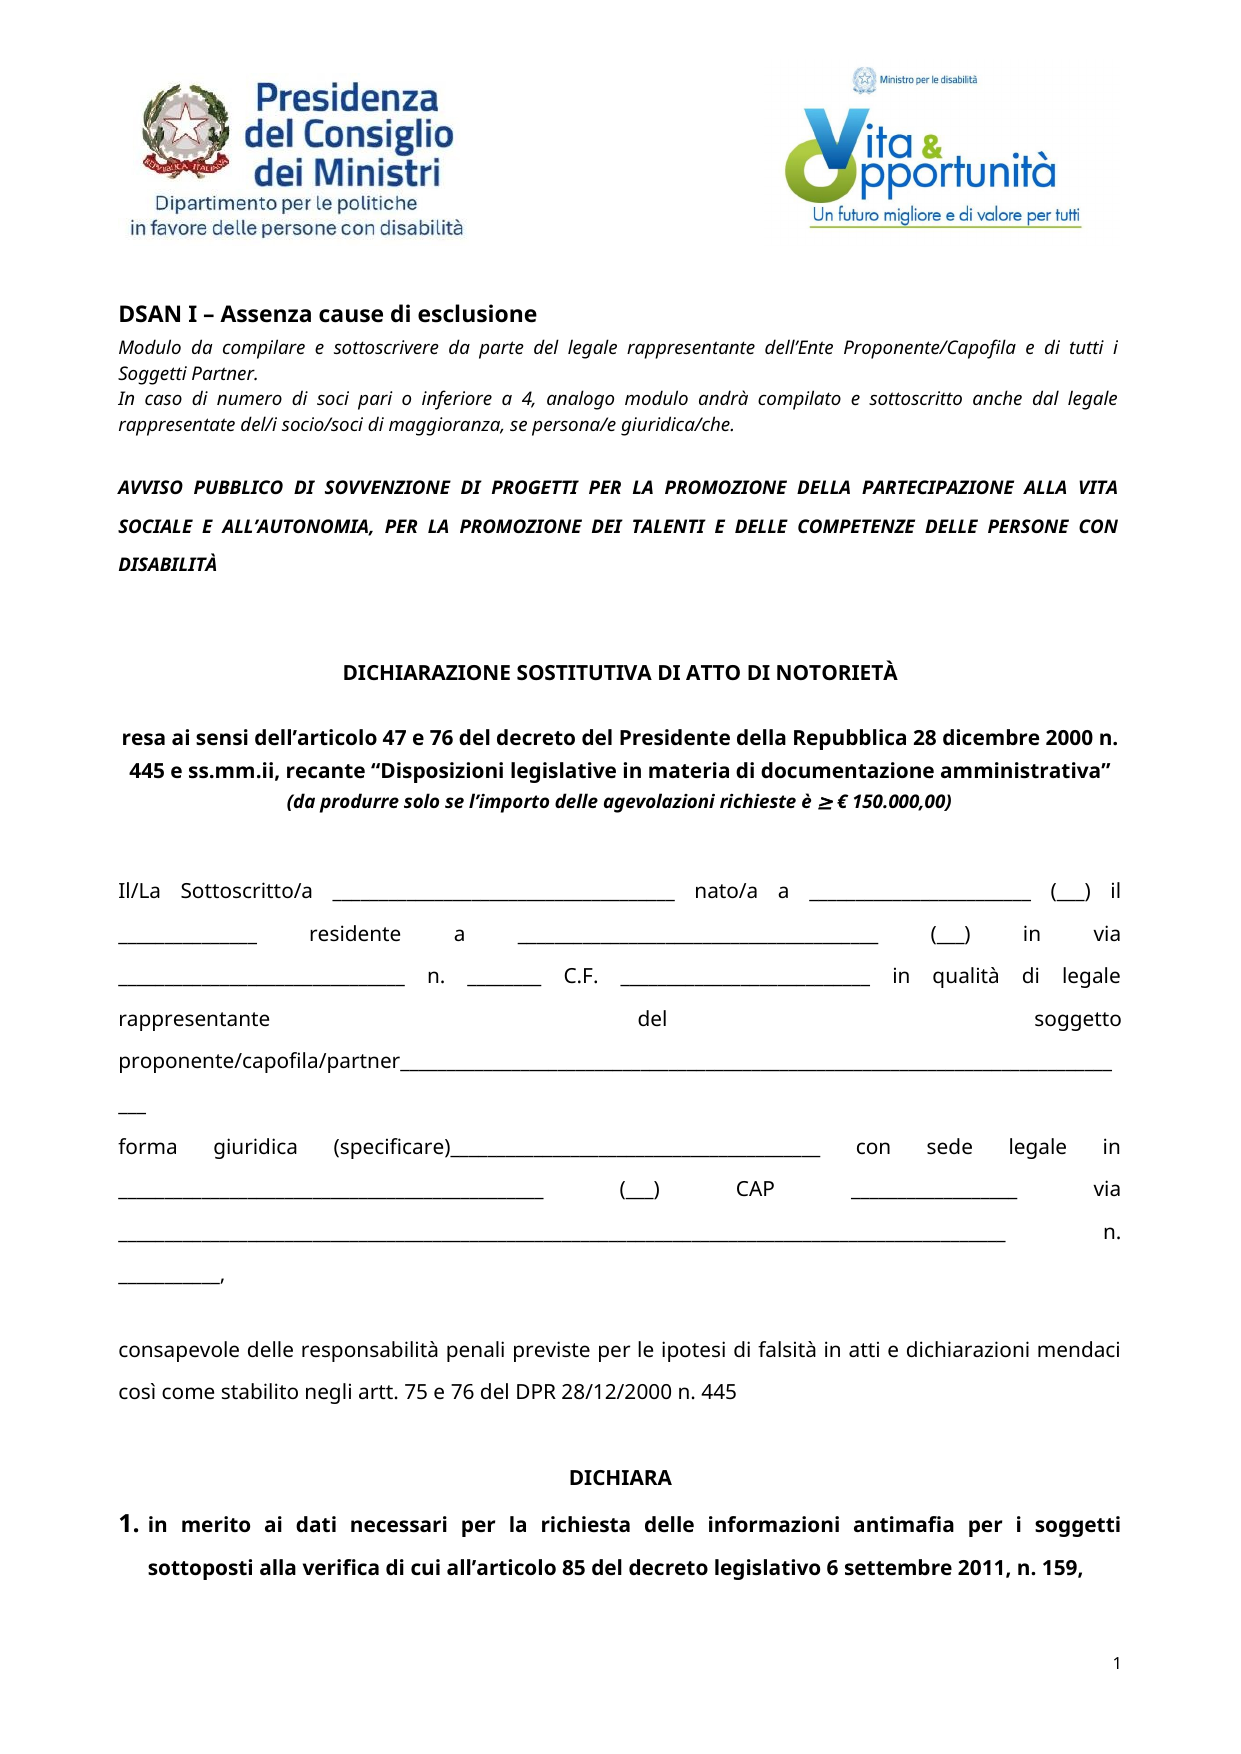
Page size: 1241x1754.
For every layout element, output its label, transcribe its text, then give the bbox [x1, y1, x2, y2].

picture [763, 59, 1121, 246]
text forma giuridica (specificare)________________________________________ con sede legale in ______________________________________________ (___) CAP __________________ via ________________________________________________________________________________________________ n. ___________, [118, 1132, 1122, 1288]
text AVVISO PUBBLICO DI SOVVENZIONE DI PROGETTI PER LA PROMOZIONE DELLA PARTECIPAZIONE ALLA VITA SOCIALE E ALL’AUTONOMIA, PER LA PROMOZIONE DEI TALENTI E DELLE COMPETENZE DELLE PERSONE CON DISABILITÀ [118, 475, 1122, 577]
text DSAN I – Assenza cause di esclusione [118, 298, 1122, 330]
list in merito ai dati necessari per la richiesta delle informazioni antimafia per i soggetti sottoposti alla verifica di cui all’articolo 85 del decreto legislativo 6 settembre 2011, n. 159, [118, 1505, 1122, 1582]
text Il/La Sottoscritto/a _____________________________________ nato/a a ________________________ (___) il _______________ residente a _______________________________________ (___) in via _______________________________ n. ________ C.F. ___________________________ in qualità di legale rappresentante del soggetto proponente/capofila/partner________________________________________________________________________________ [118, 876, 1122, 1118]
text DICHIARAZIONE SOSTITUTIVA DI ATTO DI NOTORIETÀ [118, 658, 1122, 686]
text consapevole delle responsabilità penali previste per le ipotesi di falsità in atti e dichiarazioni mendaci così come stabilito negli artt. 75 e 76 del DPR 28/12/2000 n. 445 [118, 1335, 1122, 1406]
text resa ai sensi dell’articolo 47 e 76 del decreto del Presidente della Repubblica 28 dicembre 2000 n. 445 e ss.mm.ii, recante “Disposizioni legislative in materia di documentazione amministrativa” [118, 723, 1122, 784]
text DICHIARA [118, 1463, 1122, 1491]
text Modulo da compilare e sottoscrivere da parte del legale rappresentante dell’Ente Proponente/Capofila e di tutti i Soggetti Partner. [118, 334, 1122, 385]
text In caso di numero di soci pari o inferiore a 4, analogo modulo andrà compilato e sottoscritto anche dal legale rappresentate del/i socio/soci di maggioranza, se persona/e giuridica/che. [118, 385, 1122, 436]
text (da produrre solo se l’importo delle agevolazioni richieste è ≥ € 150.000,00) [118, 788, 1122, 814]
picture [118, 73, 470, 246]
